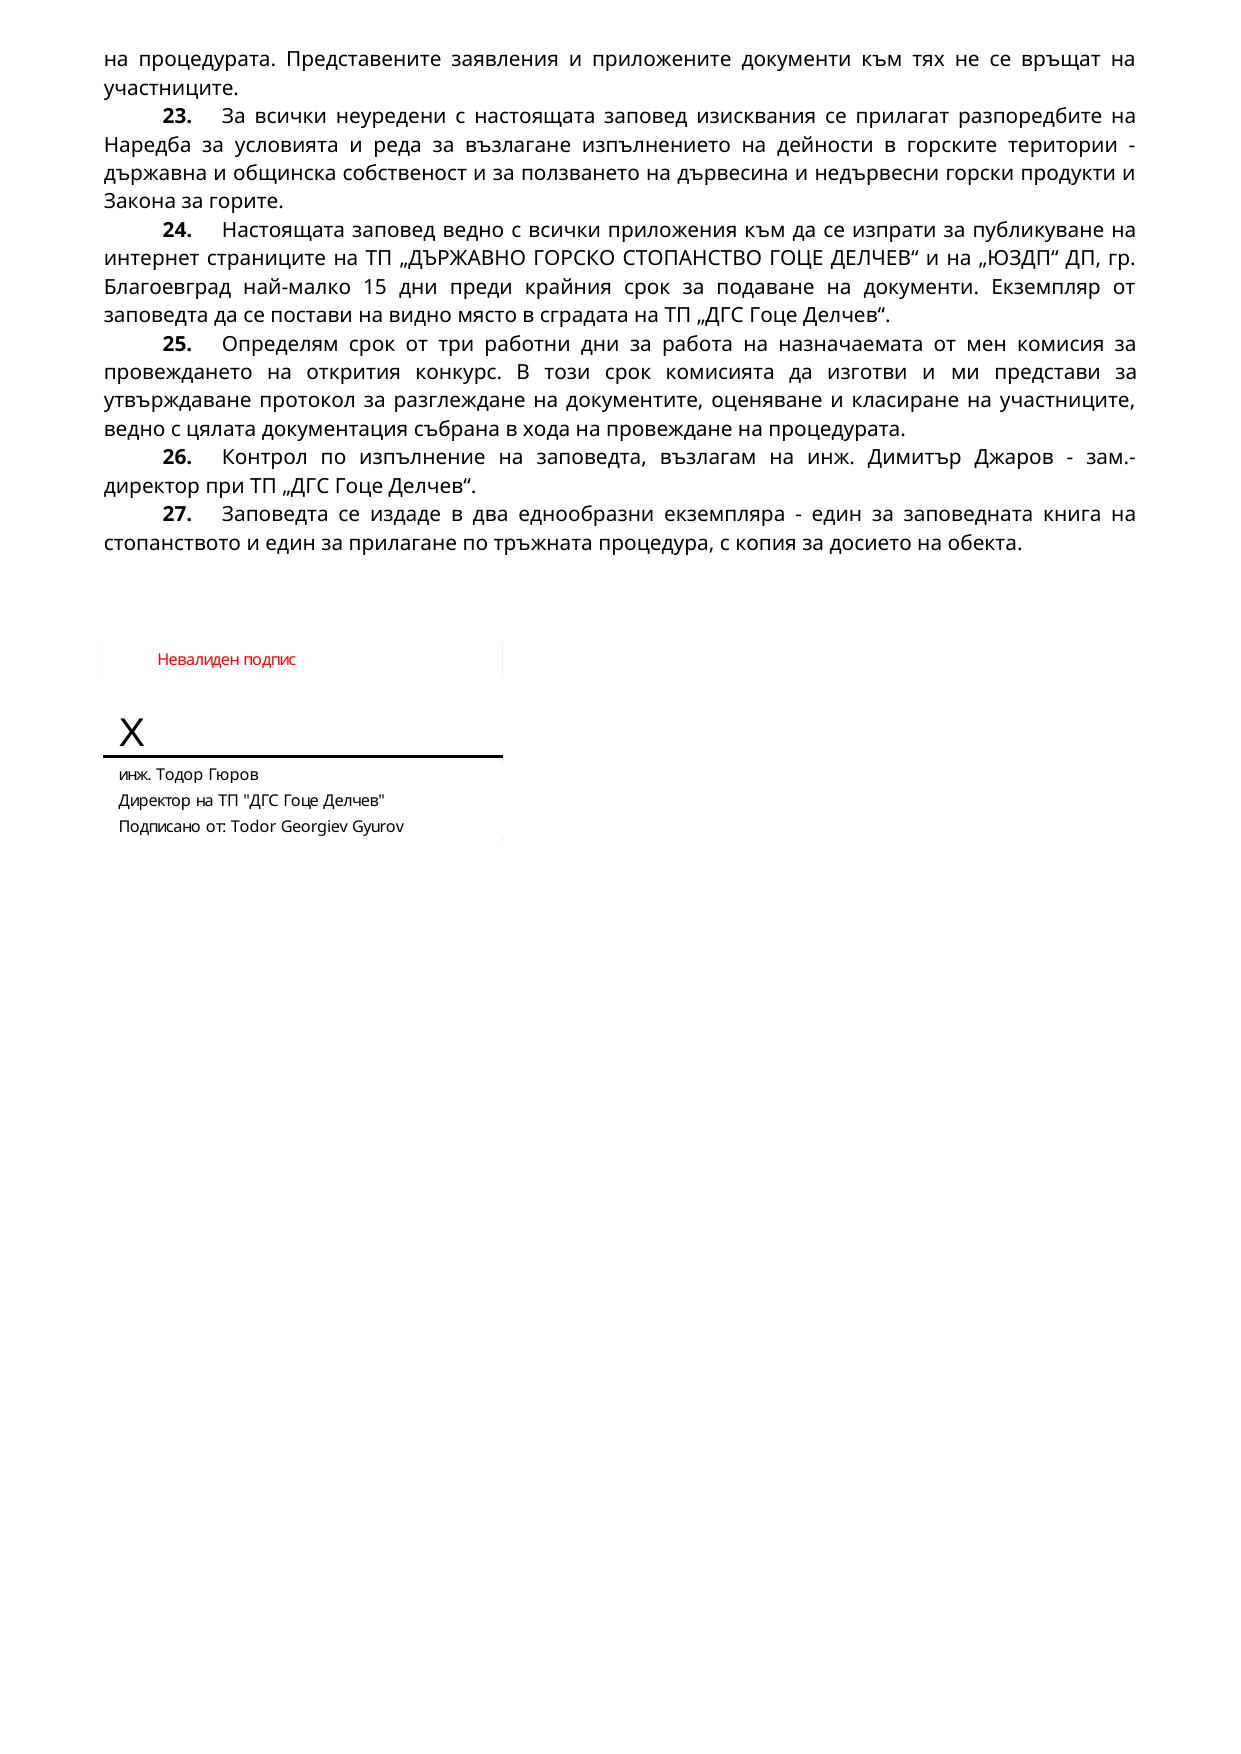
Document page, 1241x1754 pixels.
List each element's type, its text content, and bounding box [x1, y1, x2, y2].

list За всички неуредени с настоящата заповед изисквания се прилагат разпоредбите на Наредба за условията и реда за възлагане изпълнението на дейности в горските територии - държавна и общинска собственост и за ползването на дървесина и недървесни горски продукти и Закона за горите. [103, 101, 1137, 215]
list Заповедта се издаде в два еднообразни екземпляра - един за заповедната книга на стопанството и един за прилагане по тръжната процедура, с копия за досието на обекта. [103, 499, 1137, 556]
list Определям срок от три работни дни за работа на назначаемата от мен комисия за провеждането на открития конкурс. В този срок комисията да изготви и ми представи за утвърждаване протокол за разглеждане на документите, оценяване и класиране на участниците, ведно с цялата документация събрана в хода на провеждане на процедурата. [103, 329, 1137, 442]
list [103, 44, 1137, 101]
list Контрол по изпълнение на заповедта, възлагам на инж. Димитър Джаров - зам.-директор при ТП „ДГС Гоце Делчев“. [103, 442, 1137, 499]
list Настоящата заповед ведно с всички приложения към да се изпрати за публикуване на интернет страниците на ТП „ДЪРЖАВНО ГОРСКО СТОПАНСТВО ГОЦЕ ДЕЛЧЕВ“ и на „ЮЗДП“ ДП, гр. Благоевград най-малко 15 дни преди крайния срок за подаване на документи. Екземпляр от заповедта да се постави на видно място в сградата на ТП „ДГС Гоце Делчев“. [103, 215, 1137, 329]
